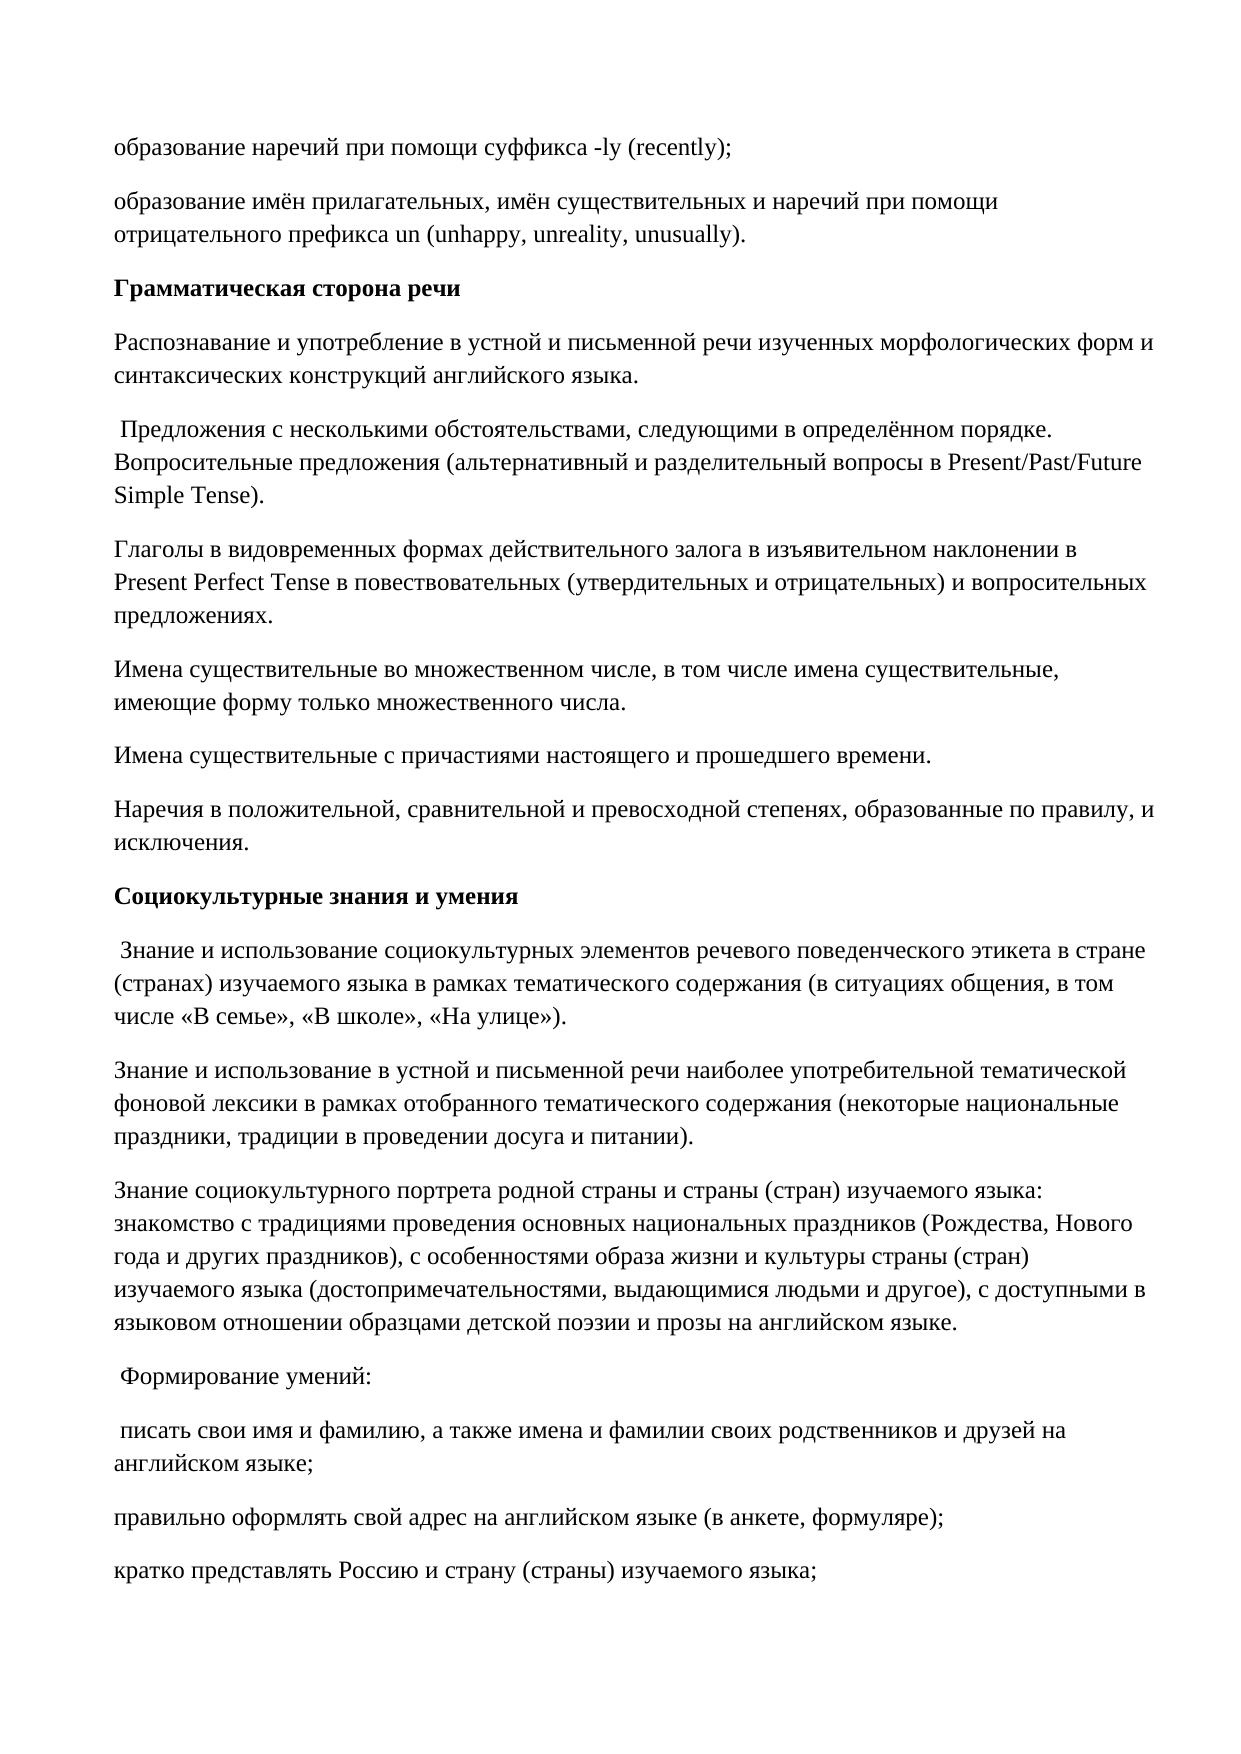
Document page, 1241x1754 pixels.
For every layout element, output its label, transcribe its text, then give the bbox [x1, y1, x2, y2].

text Имена существительные с причастиями настоящего и прошедшего времени. [113, 741, 1155, 769]
text правильно оформлять свой адрес на английском языке (в анкете, формуляре); [113, 1502, 1155, 1530]
text Имена существительные во множественном числе, в том числе имена существительные, имеющие форму только множественного числа. [113, 654, 1155, 716]
text Знание социокультурного портрета родной страны и страны (стран) изучаемого языка: знакомство с традициями проведения основных национальных праздников (Рождества, Нового года и других праздников), с особенностями образа жизни и культуры страны (стран) изучаемого языка (достопримечательностями, выдающимися людьми и другое), с доступными в языковом отношении образцами детской поэзии и прозы на английском языке. [113, 1175, 1155, 1336]
text Формирование умений: [113, 1361, 1155, 1390]
text кратко представлять Россию и страну (страны) изучаемого языка; [113, 1556, 1155, 1584]
text писать свои имя и фамилию, а также имена и фамилии своих родственников и друзей на английском языке; [113, 1415, 1155, 1477]
text Социокультурные знания и умения [113, 881, 1155, 910]
text Глаголы в видовременных формах действительного залога в изъявительном наклонении в Present Perfect Tense в повествовательных (утвердительных и отрицательных) и вопросительных предложениях. [113, 534, 1155, 629]
text Распознавание и употребление в устной и письменной речи изученных морфологических форм и синтаксических конструкций английского языка. [113, 327, 1155, 389]
text образование наречий при помощи суффикса -ly (recently); [113, 132, 1155, 161]
text Знание и использование в устной и письменной речи наиболее употребительной тематической фоновой лексики в рамках отобранного тематического содержания (некоторые национальные праздники, традиции в проведении досуга и питании). [113, 1055, 1155, 1150]
text Грамматическая сторона речи [113, 273, 1155, 302]
text Наречия в положительной, сравнительной и превосходной степенях, образованные по правилу, и исключения. [113, 794, 1155, 856]
text Знание и использование социокультурных элементов речевого поведенческого этикета в стране (странах) изучаемого языка в рамках тематического содержания (в ситуациях общения, в том числе «В семье», «В школе», «На улице»). [113, 935, 1155, 1030]
text образование имён прилагательных, имён существительных и наречий при помощи отрицательного префикса un (unhappy, unreality, unusually). [113, 186, 1155, 248]
text Предложения с несколькими обстоятельствами, следующими в определённом порядке. Вопросительные предложения (альтернативный и разделительный вопросы в Present/Past/Future Simple Tense). [113, 414, 1155, 509]
